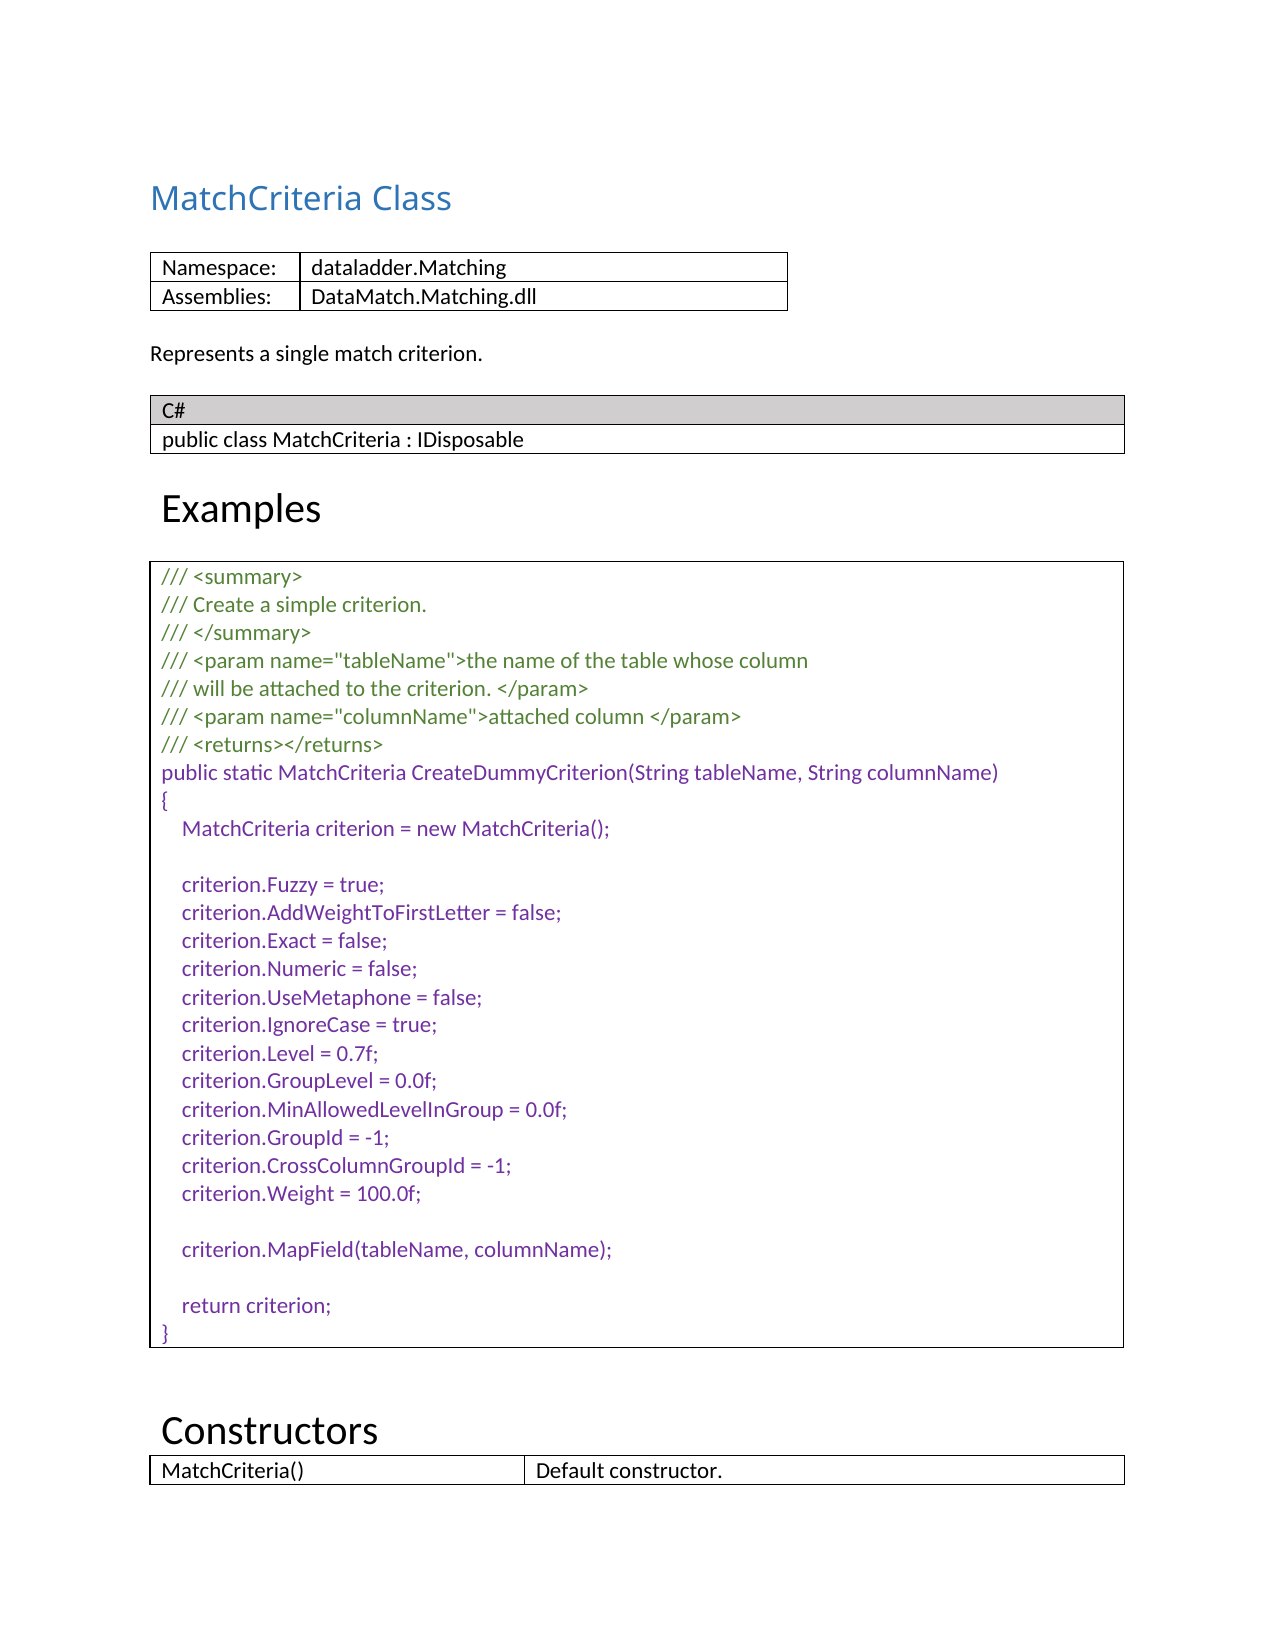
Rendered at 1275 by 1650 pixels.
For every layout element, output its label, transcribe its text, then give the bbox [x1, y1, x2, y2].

table_header Namespace: [151, 253, 299, 281]
table_cell MatchCriteria() [151, 1456, 524, 1484]
table_cell DataMatch.Matching.dll [301, 282, 787, 310]
table_header Examples [150, 483, 1124, 561]
table_header C# [151, 396, 1124, 424]
table_cell Default constructor. [525, 1456, 1124, 1484]
table_header Constructors [150, 1404, 1124, 1455]
table_cell public class MatchCriteria : IDisposable [151, 425, 1124, 453]
table_cell /// <summary> /// Create a simple criterion. /// </summary> /// <param name="tableName">the name of the table whose column /// will be attached to the criterion. </param> /// <param name="columnName">attached column </param> /// <returns></returns> public static MatchCriteria CreateDummyCriterion(String tableName, String columnName) { MatchCriteria criterion = new MatchCriteria(); criterion.Fuzzy = true; criterion.AddWeightToFirstLetter = false; criterion.Exact = false; criterion.Numeric = false; criterion.UseMetaphone = false; criterion.IgnoreCase = true; criterion.Level = 0.7f; criterion.GroupLevel = 0.0f; criterion.MinAllowedLevelInGroup = 0.0f; criterion.GroupId = -1; criterion.CrossColumnGroupId = -1; criterion.Weight = 100.0f; criterion.MapField(tableName, columnName); return criterion; } [151, 562, 1123, 1347]
table_cell Assemblies: [151, 282, 299, 310]
table_header dataladder.Matching [301, 253, 787, 281]
subtitle MatchCriteria Class [150, 175, 1125, 220]
text Represents a single match criterion. [150, 339, 1125, 367]
